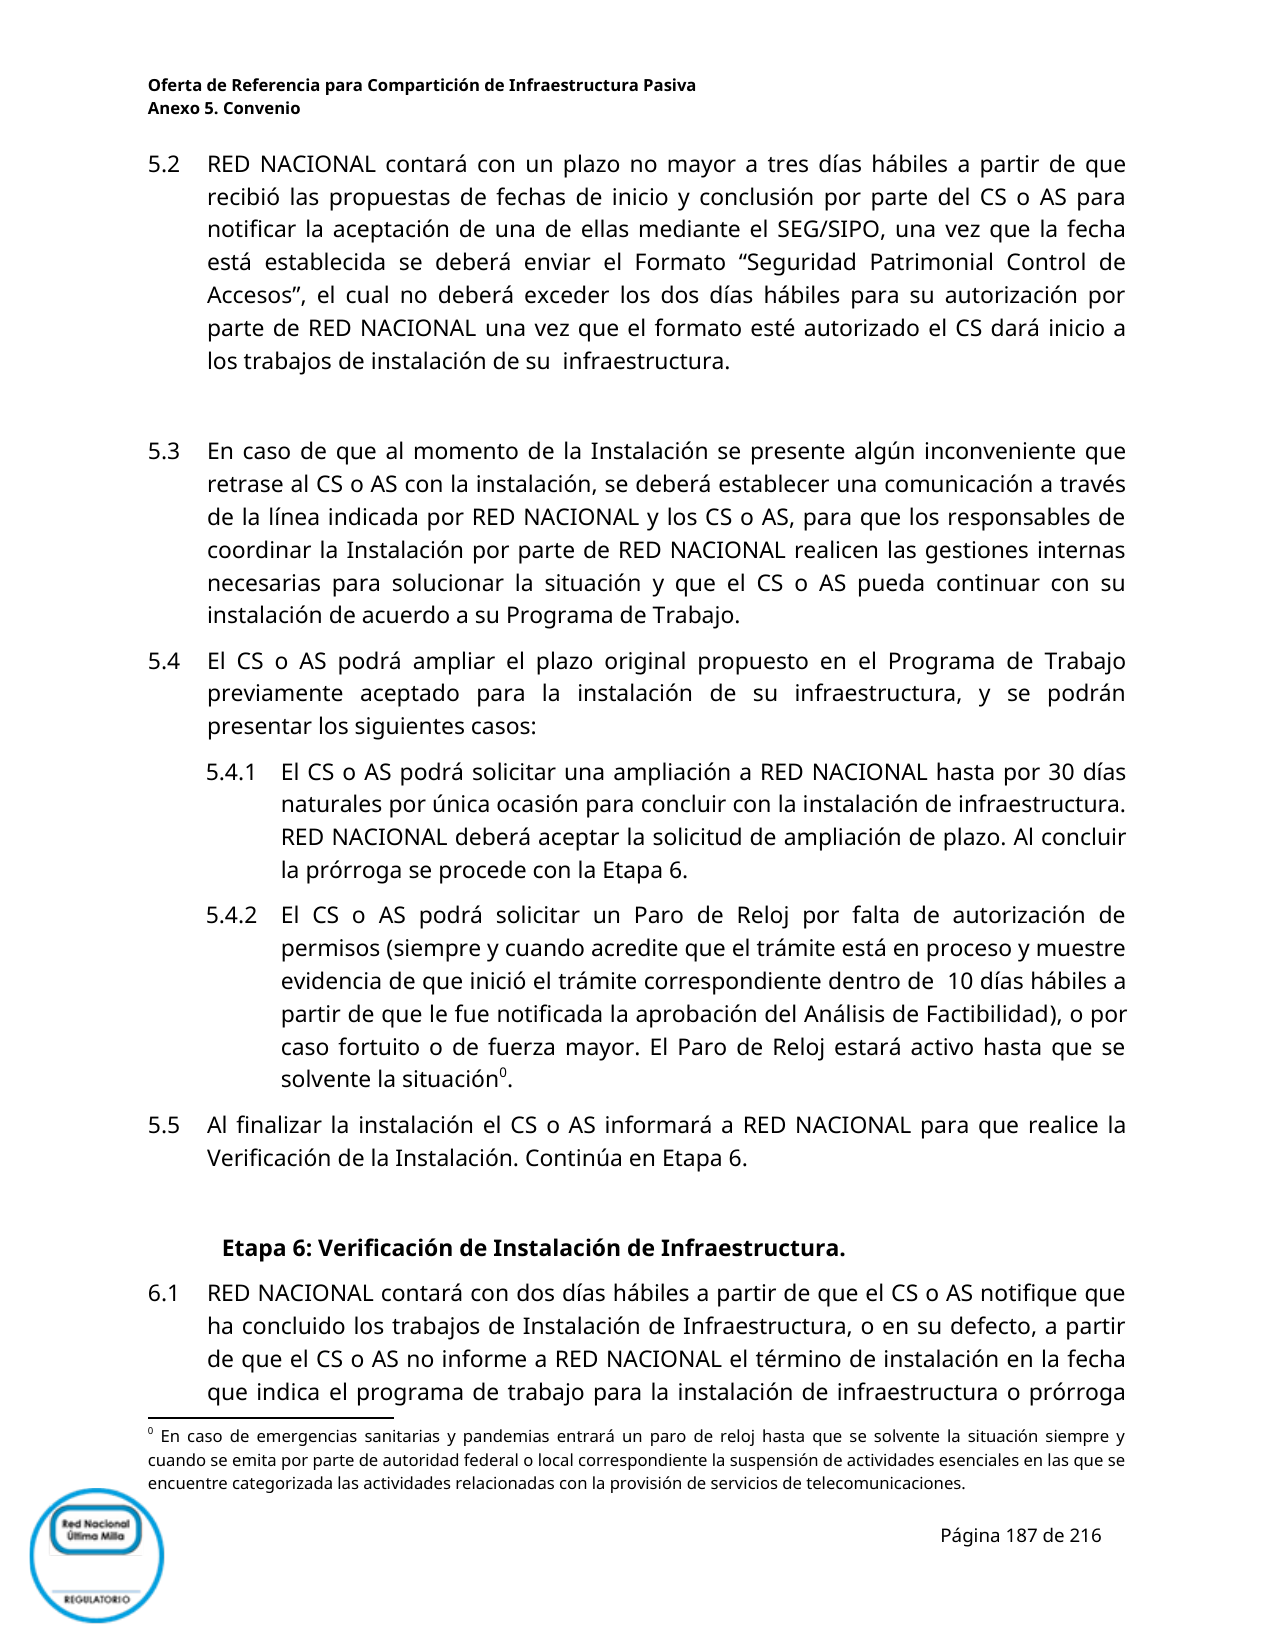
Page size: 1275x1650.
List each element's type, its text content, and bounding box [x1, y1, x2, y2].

picture [29, 1488, 93, 1551]
text 5.2 RED NACIONAL contará con un plazo no mayor a tres días hábiles a partir de que recibió las propuestas de fechas de inicio y conclusión por parte del CS o AS para notificar la aceptación de una de ellas mediante el SEG/SIPO, una vez que la fecha está establecida se deberá enviar el Formato “Seguridad Patrimonial Control de Accesos”, el cual no deberá exceder los dos días hábiles para su autorización por parte de RED NACIONAL una vez que el formato esté autorizado el CS dará inicio a los trabajos de instalación de su infraestructura. [148, 148, 1127, 376]
picture [29, 1488, 166, 1625]
text Etapa 6: Verificación de Instalación de Infraestructura. [222, 1232, 1127, 1263]
text 5.5 Al finalizar la instalación el CS o AS informará a RED NACIONAL para que realice la Verificación de la Instalación. Continúa en Etapa 6. [148, 1109, 1127, 1173]
text 5.4.1 El CS o AS podrá solicitar una ampliación a RED NACIONAL hasta por 30 días naturales por única ocasión para concluir con la instalación de infraestructura. RED NACIONAL deberá aceptar la solicitud de ampliación de plazo. Al concluir la prórroga se procede con la Etapa 6. [206, 756, 1127, 885]
text 5.3 En caso de que al momento de la Instalación se presente algún inconveniente que retrase al CS o AS con la instalación, se deberá establecer una comunicación a través de la línea indicada por RED NACIONAL y los CS o AS, para que los responsables de coordinar la Instalación por parte de RED NACIONAL realicen las gestiones internas necesarias para solucionar la situación y que el CS o AS pueda continuar con su instalación de acuerdo a su Programa de Trabajo. [148, 435, 1127, 631]
picture [34, 1493, 159, 1618]
text 5.4.2 El CS o AS podrá solicitar un Paro de Reloj por falta de autorización de permisos (siempre y cuando acredite que el trámite está en proceso y muestre evidencia de que inició el trámite correspondiente dentro de 10 días hábiles a partir de que le fue notificada la aprobación del Análisis de Factibilidad), o por caso fortuito o de fuerza mayor. El Paro de Reloj estará activo hasta que se solvente la situación. [206, 899, 1127, 1094]
text 5.4 El CS o AS podrá ampliar el plazo original propuesto en el Programa de Trabajo previamente aceptado para la instalación de su infraestructura, y se podrán presentar los siguientes casos: [148, 644, 1127, 741]
